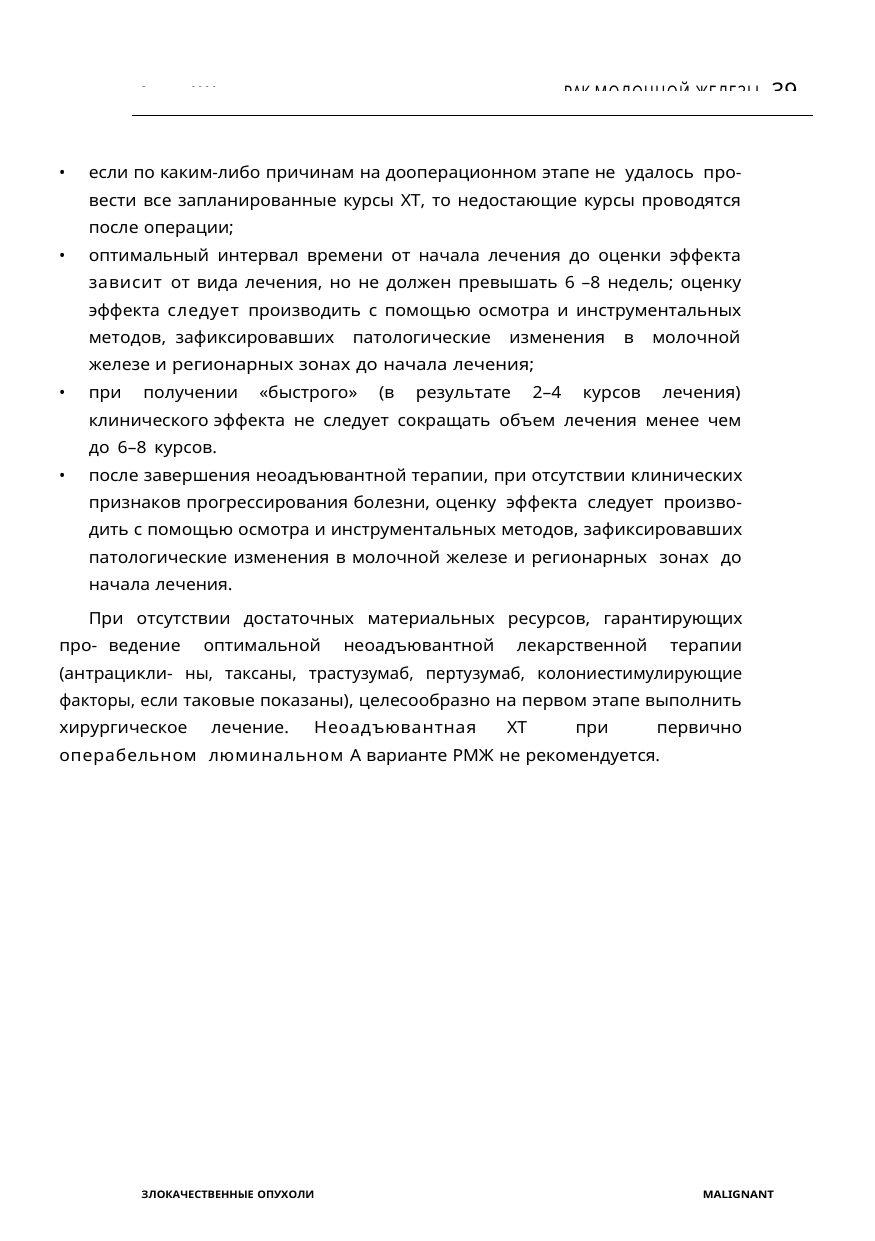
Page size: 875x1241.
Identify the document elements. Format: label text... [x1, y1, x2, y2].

list при получении «быстрого» (в результате 2–4 курсов лечения) клинического эффекта не следует сокращать объем лечения менее чем до 6–8 курсов. [59, 381, 741, 458]
list если по каким-либо причинам на дооперационном этапе не удалось про- вести все запланированные курсы ХТ, то недостающие курсы проводятся после операции; [59, 161, 741, 238]
list оптимальный интервал времени от начала лечения до оценки эффекта зависит от вида лечения, но не должен превышать 6 –8 недель; оценку эффекта следует производить с помощью осмотра и инструментальных методов, зафиксировавших патологические изменения в молочной железе и регионарных зонах до начала лечения; [59, 243, 741, 376]
list после завершения неоадъювантной терапии, при отсутствии клинических признаков прогрессирования болезни, оценку эффекта следует произво- дить с помощью осмотра и инструментальных методов, зафиксировавших патологические изменения в молочной железе и регионарных зонах до начала лечения. [59, 463, 742, 595]
text При отсутствии достаточных материальных ресурсов, гарантирующих про- ведение оптимальной неоадъювантной лекарственной терапии (антрацикли- ны, таксаны, трастузумаб, пертузумаб, колониестимулирующие факторы, если таковые показаны), целесообразно на первом этапе выполнить хирургическое лечение. Неоадъювантная ХТ при первично операбельном люминальном А варианте РМЖ не рекомендуется. [59, 606, 743, 766]
